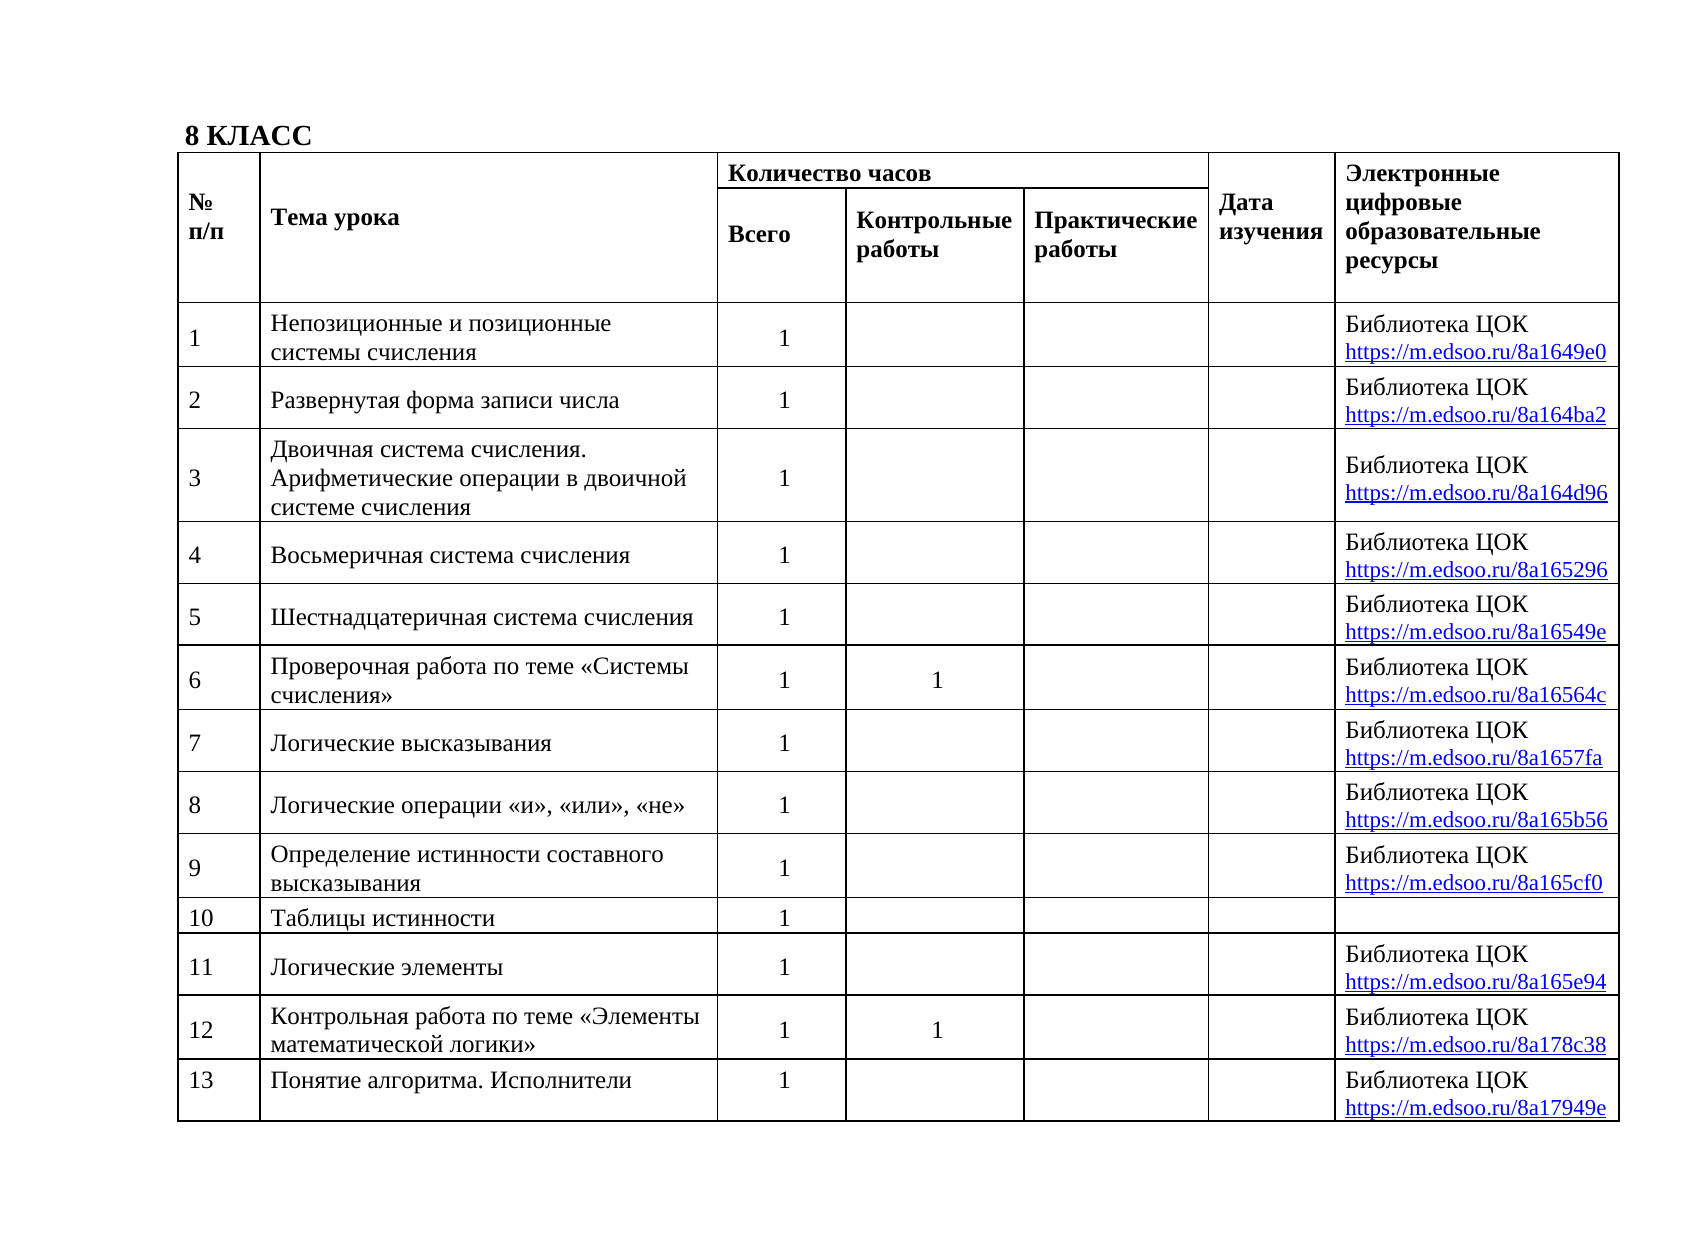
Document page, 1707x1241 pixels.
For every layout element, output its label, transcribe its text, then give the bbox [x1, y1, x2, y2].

table_cell Библиотека ЦОК https://m.edsoo.ru/8a165cf0 [1336, 834, 1618, 897]
table_cell Проверочная работа по теме «Системы счисления» [261, 646, 717, 709]
table_cell Библиотека ЦОК https://m.edsoo.ru/8a164ba2 [1336, 367, 1618, 428]
table_cell [1209, 429, 1334, 521]
table_cell [1025, 996, 1208, 1058]
table_cell 1 [718, 996, 845, 1058]
table_cell 13 [179, 1060, 259, 1120]
table_header Тема урока [261, 153, 717, 301]
table_cell Библиотека ЦОК https://m.edsoo.ru/8a165e94 [1336, 934, 1618, 994]
table_cell [1025, 522, 1208, 582]
table_cell 1 [179, 303, 259, 366]
table_cell 4 [179, 522, 259, 582]
table_header Дата изучения [1209, 153, 1334, 301]
table_cell 1 [718, 710, 845, 771]
table_cell [847, 710, 1023, 771]
table_cell Таблицы истинности [261, 898, 717, 932]
table_cell 6 [179, 646, 259, 709]
table_cell [847, 834, 1023, 897]
table_cell [847, 522, 1023, 582]
table_header Количество часов [718, 153, 1208, 187]
table_cell 1 [718, 584, 845, 644]
table_cell 2 [179, 367, 259, 428]
table_cell [1209, 522, 1334, 582]
table_cell [847, 772, 1023, 832]
table_cell [1209, 898, 1334, 932]
table_cell 11 [179, 934, 259, 994]
table_cell [847, 303, 1023, 366]
table_cell Двоичная система счисления. Арифметические операции в двоичной системе счисления [261, 429, 717, 521]
table_cell Всего [718, 189, 845, 301]
table_cell [847, 367, 1023, 428]
table_cell 1 [718, 772, 845, 832]
table_cell 1 [847, 996, 1023, 1058]
table_cell [1025, 1060, 1208, 1120]
table_cell 1 [718, 367, 845, 428]
table_cell 1 [718, 1060, 845, 1120]
table_cell [1209, 646, 1334, 709]
table_cell Логические высказывания [261, 710, 717, 771]
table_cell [1336, 1060, 1618, 1120]
table_cell Библиотека ЦОК https://m.edsoo.ru/8a178c38 [1336, 996, 1618, 1058]
table_cell [847, 934, 1023, 994]
table_cell 10 [179, 898, 259, 932]
table_cell Контрольные работы [847, 189, 1023, 301]
table_cell [1209, 834, 1334, 897]
table_cell Непозиционные и позиционные системы счисления [261, 303, 717, 366]
table_cell [1209, 584, 1334, 644]
table_cell [1209, 934, 1334, 994]
table_cell 1 [718, 646, 845, 709]
table_cell 1 [718, 898, 845, 932]
table_cell [1025, 710, 1208, 771]
table_cell Определение истинности составного высказывания [261, 834, 717, 897]
table_cell 1 [718, 429, 845, 521]
table_cell 7 [179, 710, 259, 771]
table_cell [1209, 303, 1334, 366]
table_cell Библиотека ЦОК https://m.edsoo.ru/8a1657fa [1336, 710, 1618, 771]
text 8 КЛАСС [177, 118, 1618, 152]
table_cell 9 [179, 834, 259, 897]
table_cell [1025, 429, 1208, 521]
table_cell [847, 584, 1023, 644]
table_header № п/п [179, 153, 259, 301]
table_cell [261, 1060, 717, 1120]
table_cell [1025, 934, 1208, 994]
table_cell Контрольная работа по теме «Элементы математической логики» [261, 996, 717, 1058]
table_cell 12 [179, 996, 259, 1058]
table_cell Развернутая форма записи числа [261, 367, 717, 428]
table_cell [1209, 1060, 1334, 1120]
table_cell [1025, 584, 1208, 644]
table_cell [847, 898, 1023, 932]
table_cell Шестнадцатеричная система счисления [261, 584, 717, 644]
table_cell [1209, 996, 1334, 1058]
table_cell Библиотека ЦОК https://m.edsoo.ru/8a165b56 [1336, 772, 1618, 832]
table_cell [1209, 367, 1334, 428]
table_cell 1 [718, 522, 845, 582]
table_cell 1 [847, 646, 1023, 709]
table_cell 1 [718, 303, 845, 366]
table_cell [1336, 898, 1618, 932]
table_cell Логические элементы [261, 934, 717, 994]
table_cell Библиотека ЦОК https://m.edsoo.ru/8a16564c [1336, 646, 1618, 709]
table_cell [1025, 646, 1208, 709]
table_cell [1025, 834, 1208, 897]
table_cell Библиотека ЦОК https://m.edsoo.ru/8a1649e0 [1336, 303, 1618, 366]
table_cell [1025, 898, 1208, 932]
table_cell [1209, 772, 1334, 832]
table_cell Библиотека ЦОК https://m.edsoo.ru/8a165296 [1336, 522, 1618, 582]
table_cell 8 [179, 772, 259, 832]
table_cell Библиотека ЦОК https://m.edsoo.ru/8a164d96 [1336, 429, 1618, 521]
table_cell Практические работы [1025, 189, 1208, 301]
table_cell 1 [718, 834, 845, 897]
table_cell Восьмеричная система счисления [261, 522, 717, 582]
table_cell [1209, 710, 1334, 771]
table_cell Логические операции «и», «или», «не» [261, 772, 717, 832]
table_cell 5 [179, 584, 259, 644]
table_cell Библиотека ЦОК https://m.edsoo.ru/8a16549e [1336, 584, 1618, 644]
table_cell 3 [179, 429, 259, 521]
table_cell [847, 1060, 1023, 1120]
table_cell [847, 429, 1023, 521]
table_header Электронные цифровые образовательные ресурсы [1336, 153, 1618, 301]
table_cell [1025, 303, 1208, 366]
table_cell [1025, 772, 1208, 832]
table_cell 1 [718, 934, 845, 994]
table_cell [1025, 367, 1208, 428]
